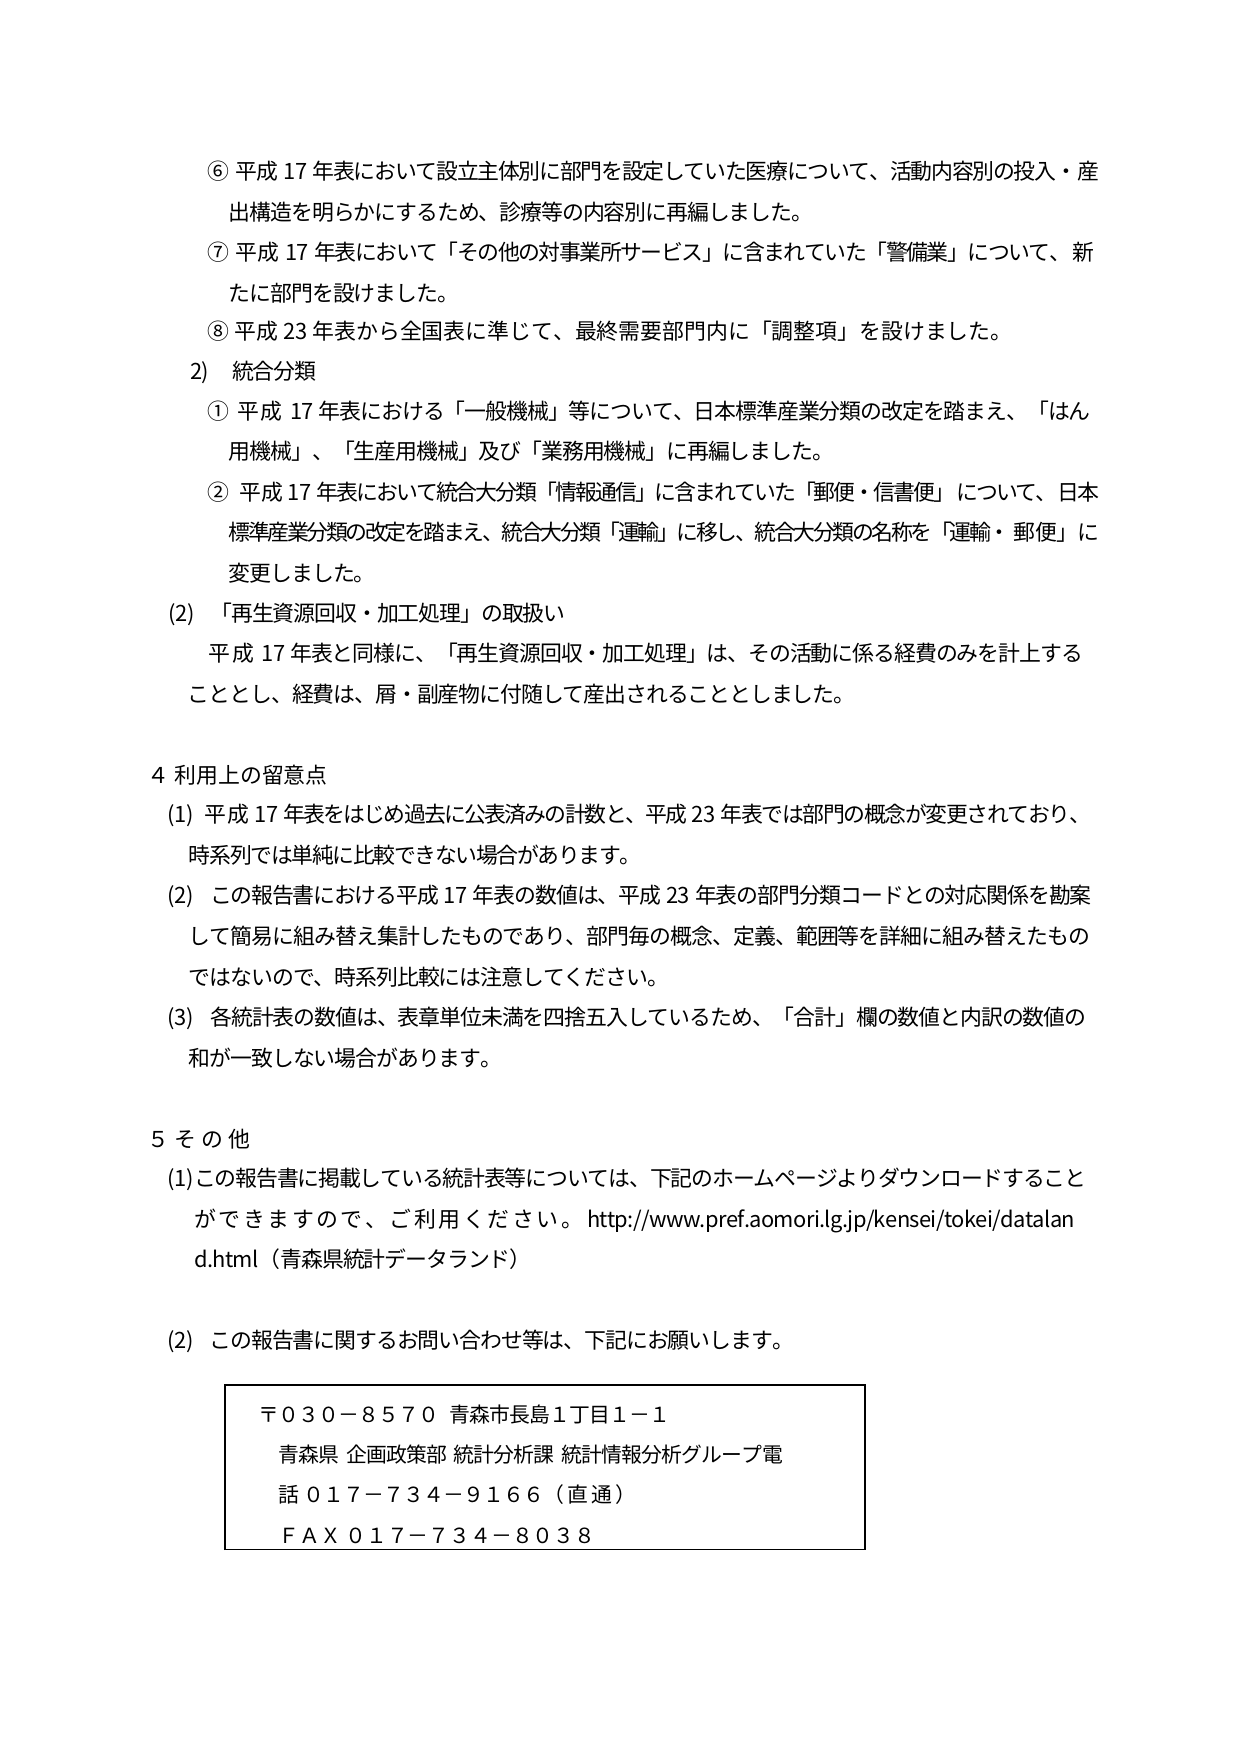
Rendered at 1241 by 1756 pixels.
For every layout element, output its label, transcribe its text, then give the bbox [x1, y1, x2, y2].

list この報告書における平成 17 年表の数値は、平成 23 年表の部門分類コードとの対応関係を勘案して簡易に組み替え集計したものであり、部門毎の概念、定義、範囲等を詳細に組み替えたものではないので、時系列比較には注意してください。 [168, 878, 1093, 991]
text ⑥ 平成 17 年表において設立主体別に部門を設定していた医療について、活動内容別の投入・産出構造を明らかにするため、診療等の内容別に再編しました。 [208, 154, 1099, 226]
list 統合分類 [190, 354, 1111, 386]
text 平成 17 年表と同様に、「再生資源回収・加工処理」は、その活動に係る経費のみを計上することとし、経費は、屑・副産物に付随して産出されることとしました。 [188, 636, 1094, 708]
text ⑧ 平成 23 年表から全国表に準じて、最終需要部門内に「調整項」を設けました。 [208, 316, 1111, 346]
text ⑦ 平成 17 年表において「その他の対事業所サービス」に含まれていた「警備業」について、新たに部門を設けました。 [208, 235, 1094, 307]
list 各統計表の数値は、表章単位未満を四捨五入しているため、「合計」欄の数値と内訳の数値の和が一致しない場合があります。 [168, 1000, 1094, 1072]
list この報告書に掲載している統計表等については、下記のホームページよりダウンロードすること が で き ま す の で 、 ご 利 用 く だ さ い 。 http://www.pref.aomori.lg.jp/kensei/tokei/dataland.html（青森県統計データランド） [168, 1161, 1093, 1274]
list 「再生資源回収・加工処理」の取扱い [169, 596, 1111, 628]
text ４ 利用上の留意点 [148, 758, 1111, 789]
text ① 平成 17 年表における「一般機械」等について、日本標準産業分類の改定を踏まえ、「はん用機械」、「生産用機械」及び「業務用機械」に再編しました。 [208, 394, 1094, 466]
text ② 平成 17 年表において統合大分類「情報通信」に含まれていた「郵便・信書便」 について、日本標準産業分類の改定を踏まえ、統合大分類「運輸」に移し、統合大分類の名称を「運輸・郵便」に変更しました。 [208, 475, 1099, 587]
list 平成17 年表をはじめ過去に公表済みの計数と、平成23 年表では部門の概念が変更されており、時系列では単純に比較できない場合があります。 [168, 797, 1093, 870]
list この報告書に関するお問い合わせ等は、下記にお願いします。 [168, 1323, 1111, 1355]
text ５ そ の 他 [148, 1122, 1111, 1153]
